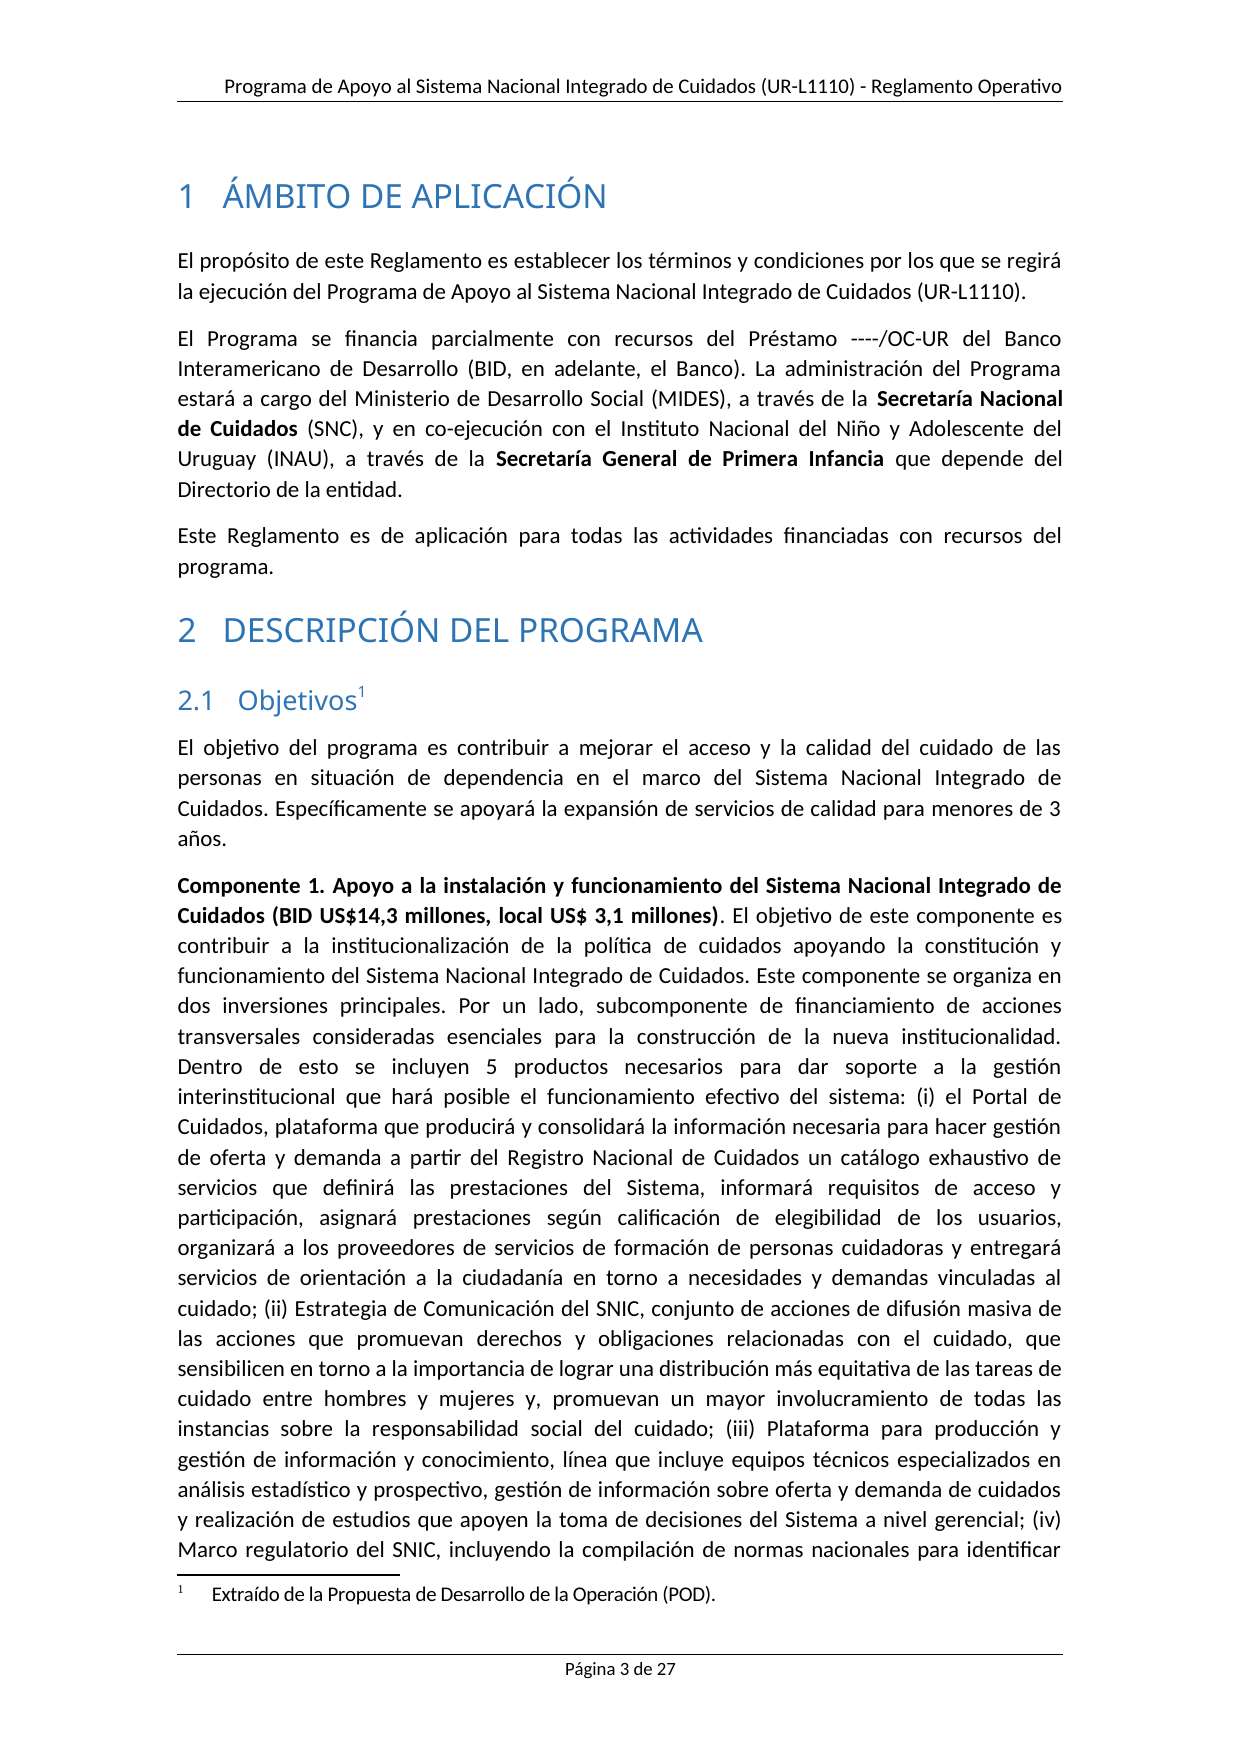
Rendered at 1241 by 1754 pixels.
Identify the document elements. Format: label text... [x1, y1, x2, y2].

text El propósito de este Reglamento es establecer los términos y condiciones por los que se regirá la ejecución del Programa de Apoyo al Sistema Nacional Integrado de Cuidados (UR-L1110). [177, 247, 1063, 305]
text El Programa se financia parcialmente con recursos del Préstamo ----/OC-UR del Banco Interamericano de Desarrollo (BID, en adelante, el Banco). La administración del Programa estará a cargo del Ministerio de Desarrollo Social (MIDES), a través de la Secretaría Nacional de Cuidados (SNC), y en co-ejecución con el Instituto Nacional del Niño y Adolescente del Uruguay (INAU), a través de la Secretaría General de Primera Infancia que depende del Directorio de la entidad. [177, 324, 1063, 503]
subtitle DESCRIPCIÓN DEL PROGRAMA [177, 607, 1063, 652]
subtitle Objetivos [177, 681, 1063, 718]
text Este Reglamento es de aplicación para todas las actividades financiadas con recursos del programa. [177, 522, 1063, 580]
subtitle ÁMBITO DE APLICACIÓN [177, 173, 1063, 218]
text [177, 871, 1063, 1563]
text El objetivo del programa es contribuir a mejorar el acceso y la calidad del cuidado de las personas en situación de dependencia en el marco del Sistema Nacional Integrado de Cuidados. Específicamente se apoyará la expansión de servicios de calidad para menores de 3 años. [177, 733, 1063, 852]
